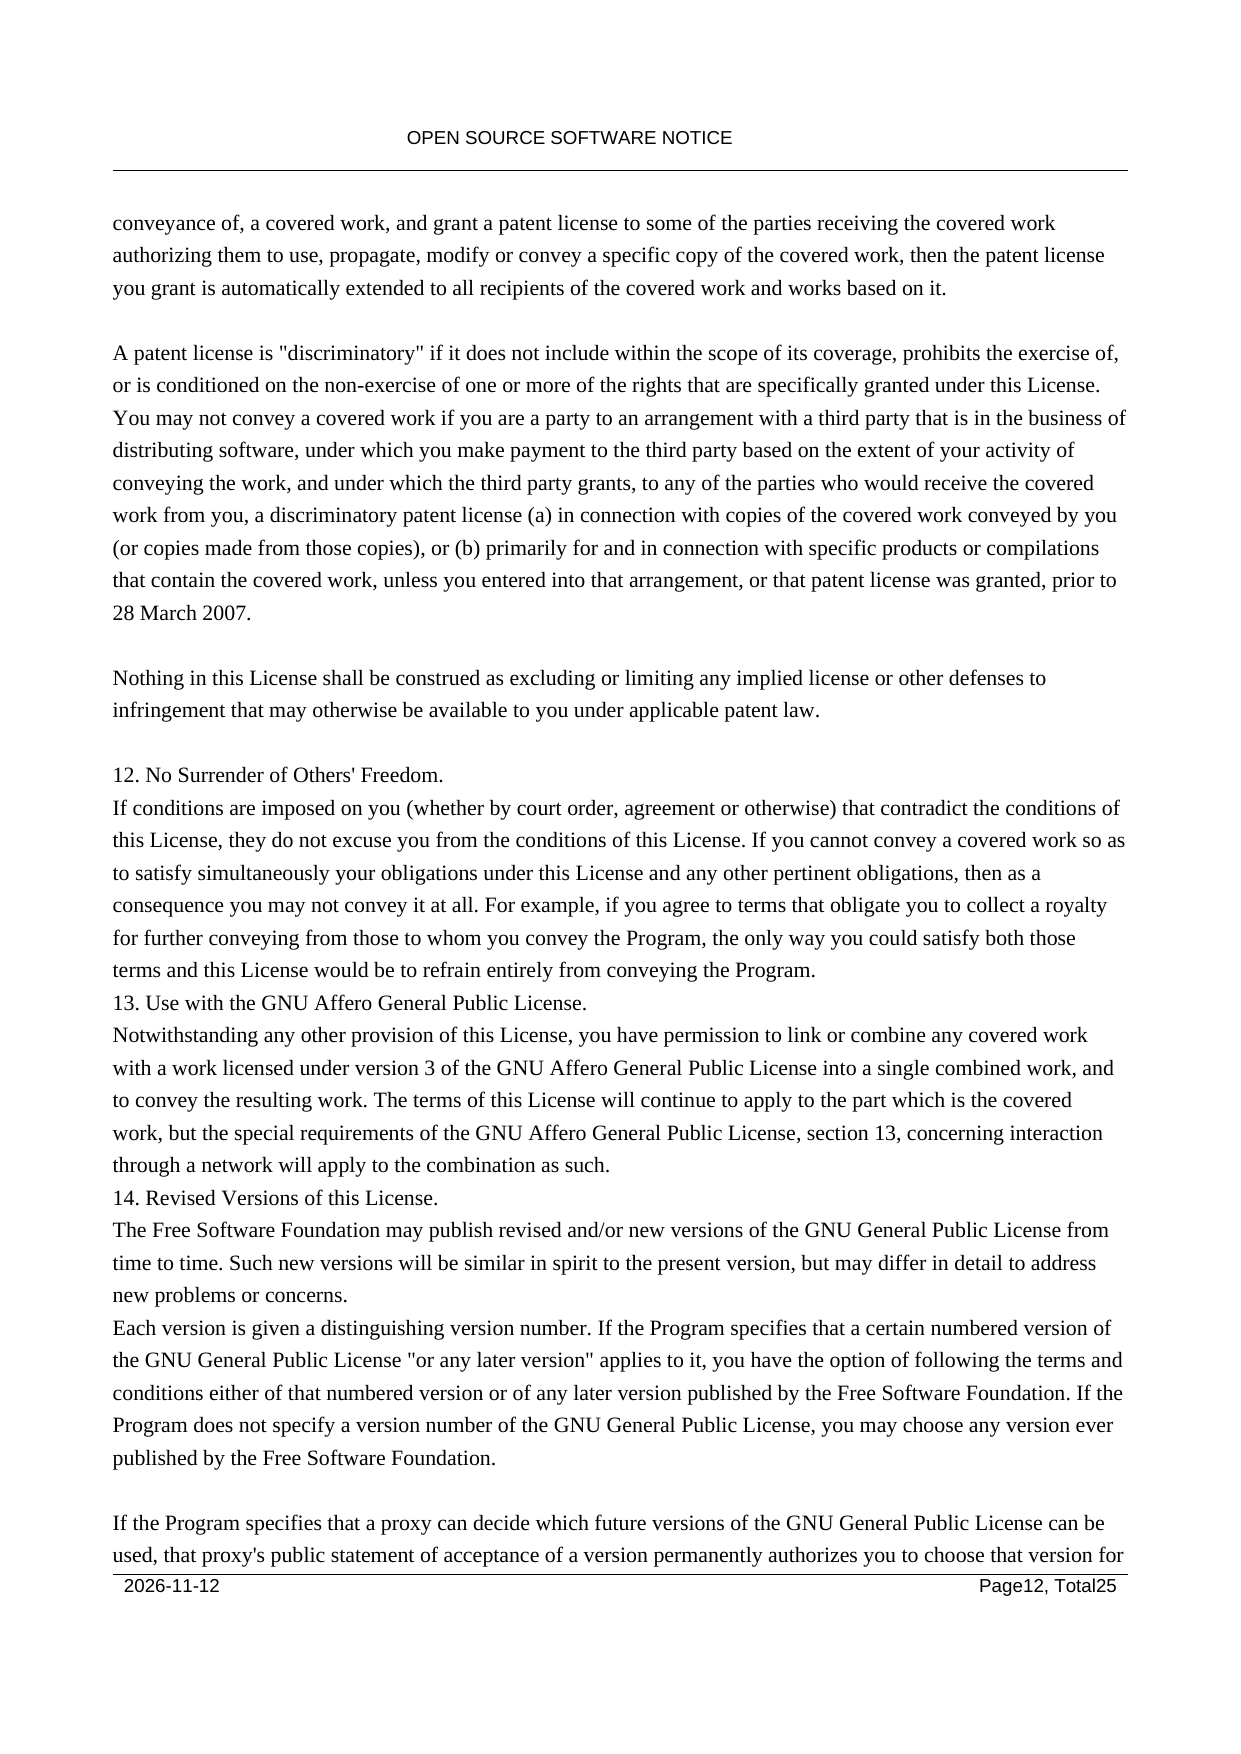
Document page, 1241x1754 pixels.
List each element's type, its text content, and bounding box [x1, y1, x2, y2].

text The Free Software Foundation may publish revised and/or new versions of the GNU General Public License from time to time. Such new versions will be similar in spirit to the present version, but may differ in detail to address new problems or concerns. [112, 1214, 1128, 1311]
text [112, 206, 1128, 304]
text 12. No Surrender of Others' Freedom. [112, 759, 1128, 791]
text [112, 1506, 1128, 1571]
text A patent license is "discriminatory" if it does not include within the scope of its coverage, prohibits the exercise of, or is conditioned on the non-exercise of one or more of the rights that are specifically granted under this License. You may not convey a covered work if you are a party to an arrangement with a third party that is in the business of distributing software, under which you make payment to the third party based on the extent of your activity of conveying the work, and under which the third party grants, to any of the parties who would receive the covered work from you, a discriminatory patent license (a) in connection with copies of the covered work conveyed by you (or copies made from those copies), or (b) primarily for and in connection with specific products or compilations that contain the covered work, unless you entered into that arrangement, or that patent license was granted, prior to 28 March 2007. [112, 336, 1128, 629]
text 14. Revised Versions of this License. [112, 1181, 1128, 1214]
text Each version is given a distinguishing version number. If the Program specifies that a certain numbered version of the GNU General Public License "or any later version" applies to it, you have the option of following the terms and conditions either of that numbered version or of any later version published by the Free Software Foundation. If the Program does not specify a version number of the GNU General Public License, you may choose any version ever published by the Free Software Foundation. [112, 1311, 1128, 1474]
text Nothing in this License shall be construed as excluding or limiting any implied license or other defenses to infringement that may otherwise be available to you under applicable patent law. [112, 661, 1128, 726]
text 13. Use with the GNU Affero General Public License. [112, 986, 1128, 1019]
text If conditions are imposed on you (whether by court order, agreement or otherwise) that contradict the conditions of this License, they do not excuse you from the conditions of this License. If you cannot convey a covered work so as to satisfy simultaneously your obligations under this License and any other pertinent obligations, then as a consequence you may not convey it at all. For example, if you agree to terms that obligate you to collect a royalty for further conveying from those to whom you convey the Program, the only way you could satisfy both those terms and this License would be to refrain entirely from conveying the Program. [112, 791, 1128, 986]
text Notwithstanding any other provision of this License, you have permission to link or combine any covered work with a work licensed under version 3 of the GNU Affero General Public License into a single combined work, and to convey the resulting work. The terms of this License will continue to apply to the part which is the covered work, but the special requirements of the GNU Affero General Public License, section 13, concerning interaction through a network will apply to the combination as such. [112, 1019, 1128, 1181]
